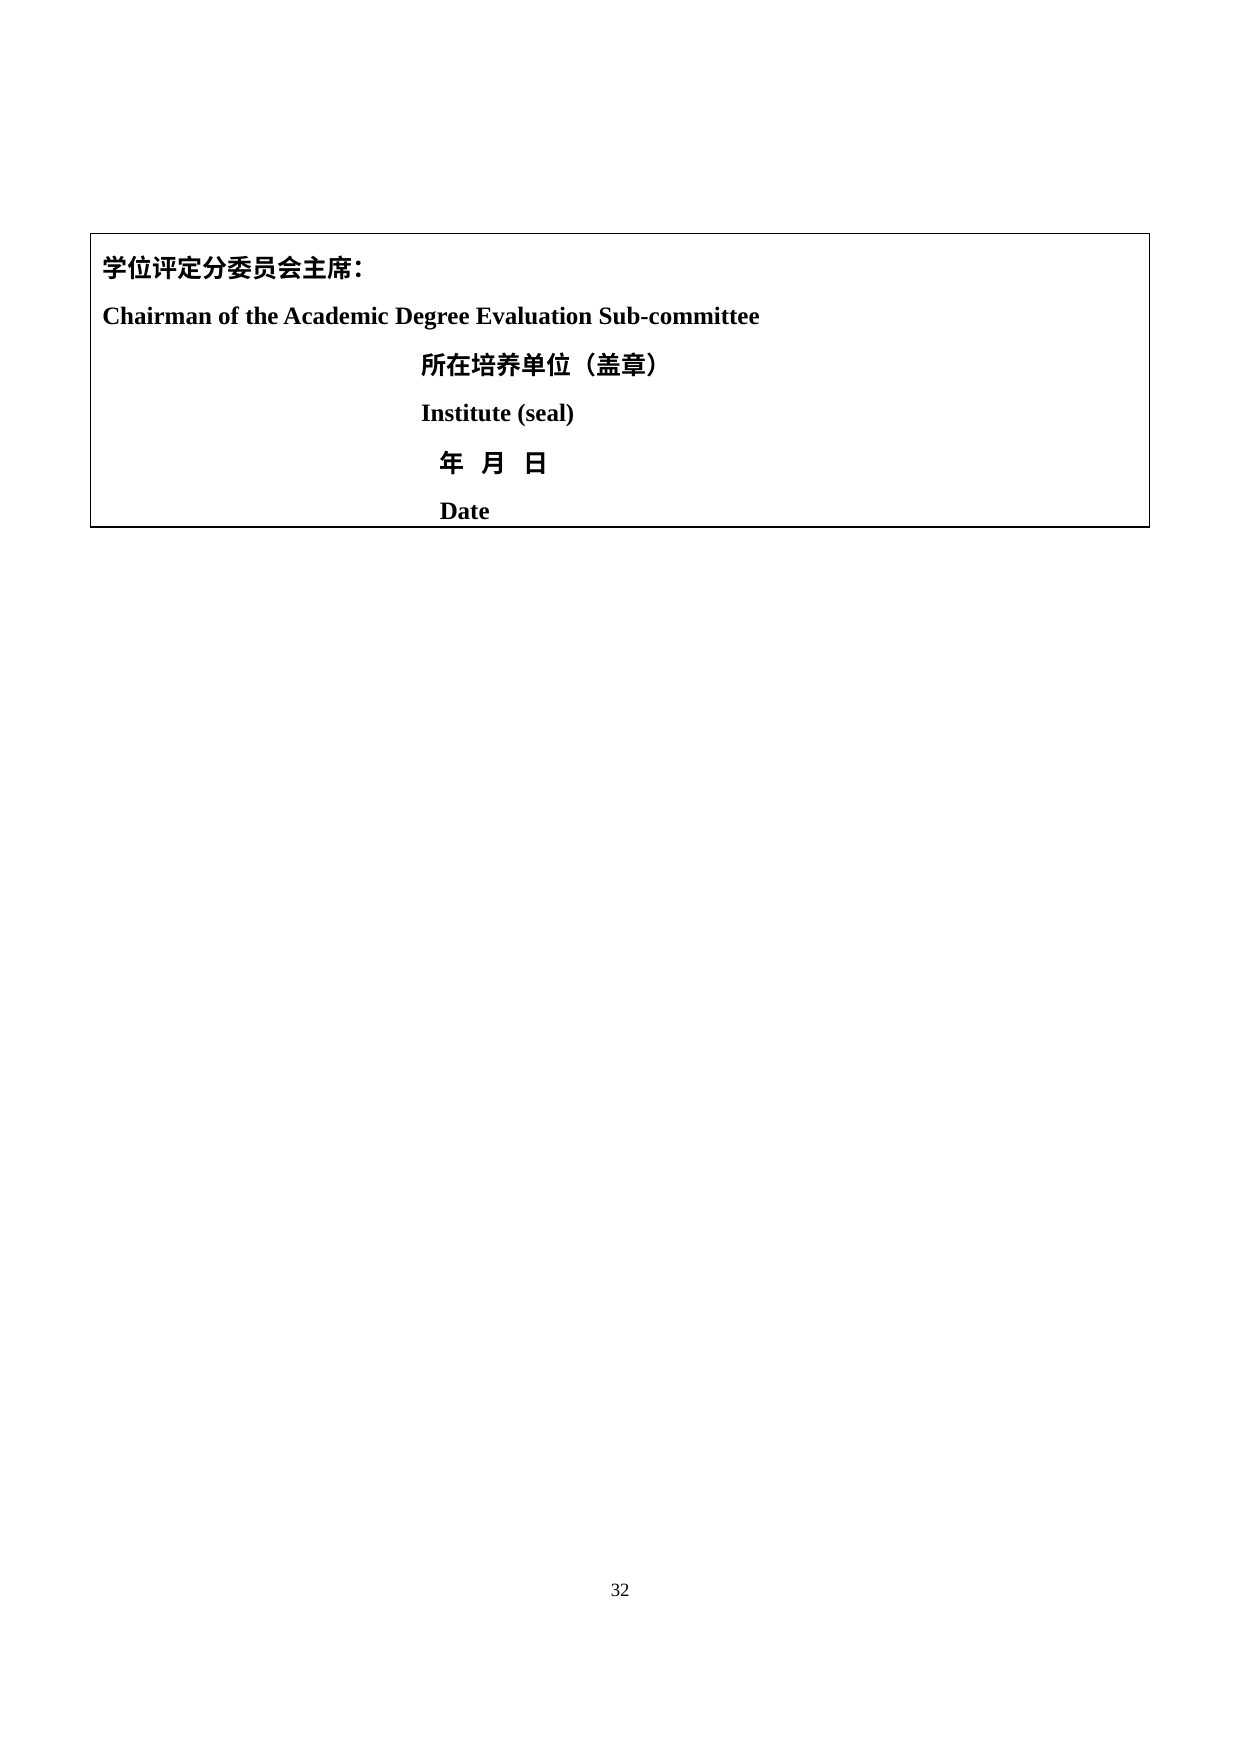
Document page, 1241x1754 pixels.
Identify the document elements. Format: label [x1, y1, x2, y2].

table_cell [91, 234, 1149, 526]
